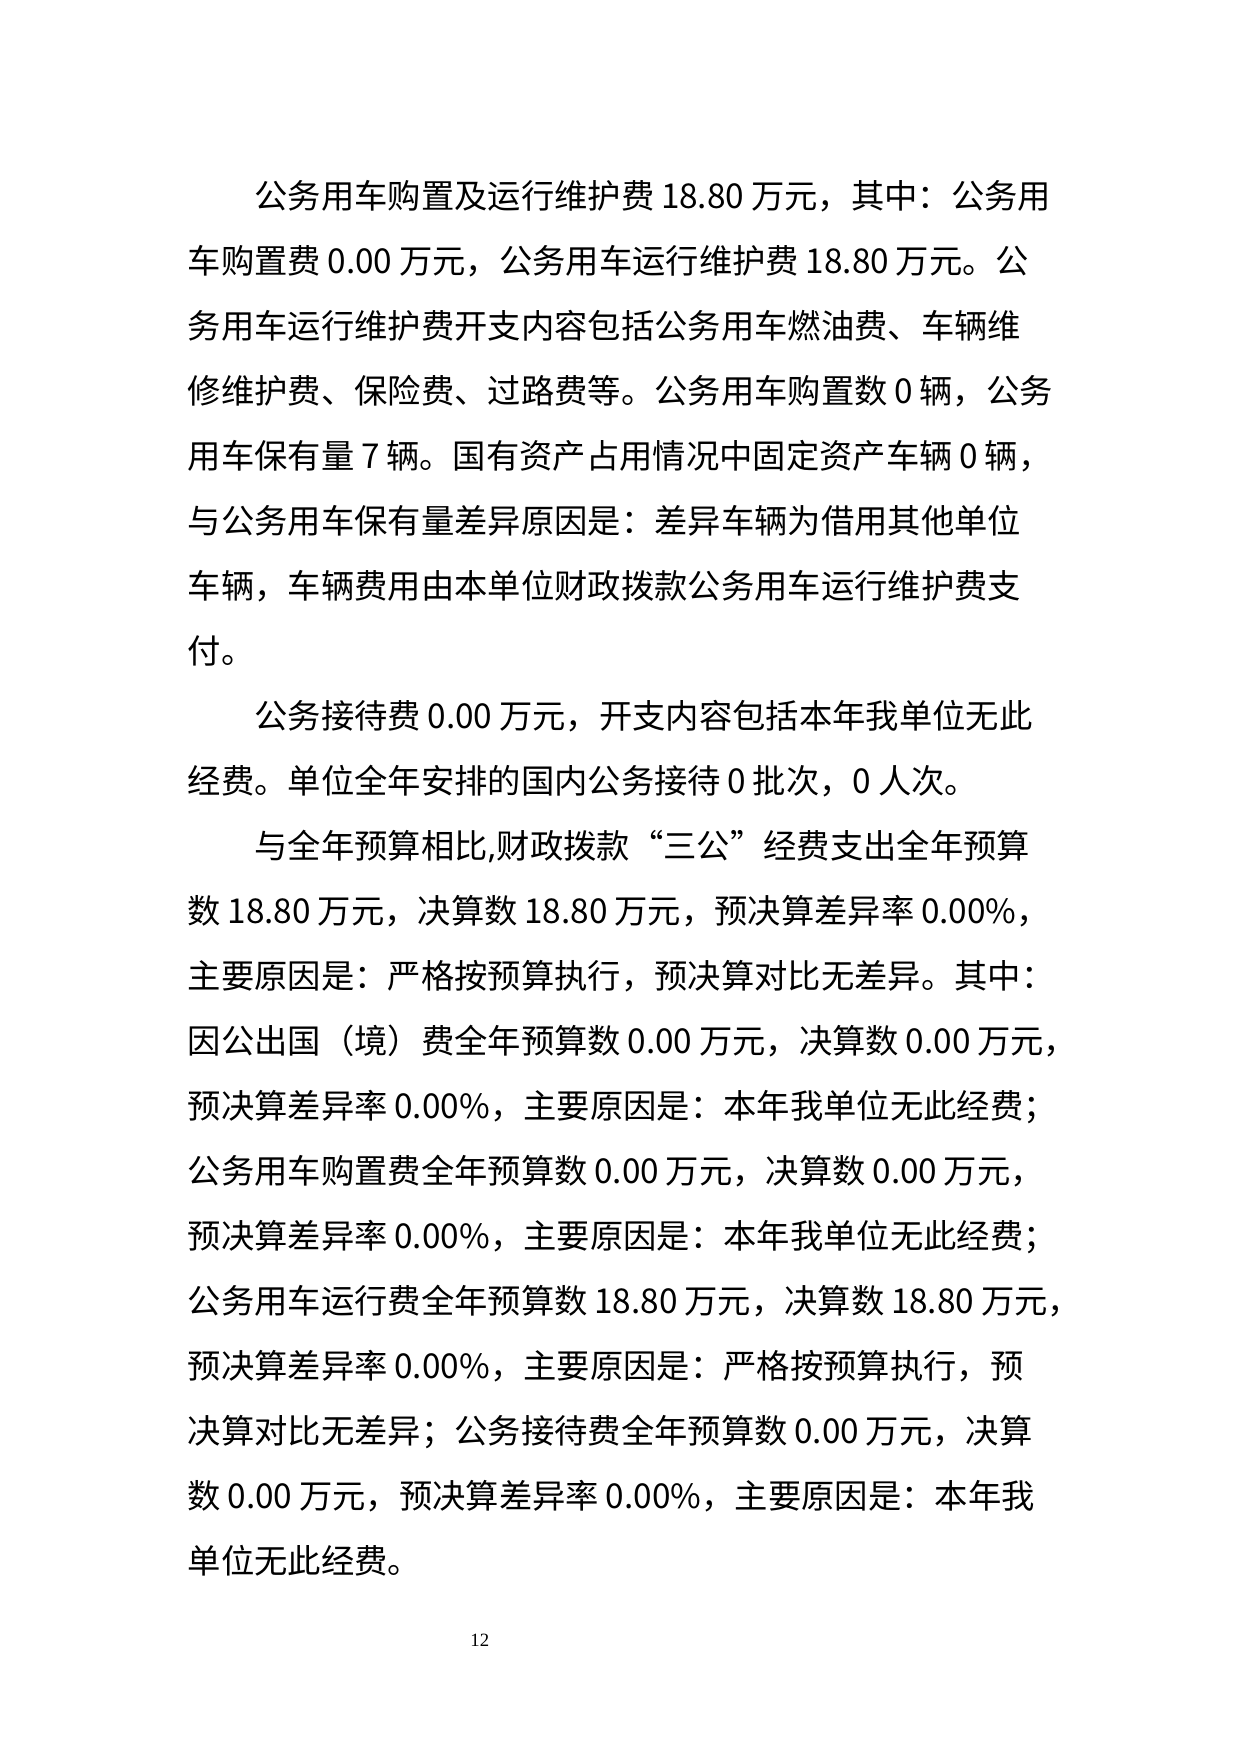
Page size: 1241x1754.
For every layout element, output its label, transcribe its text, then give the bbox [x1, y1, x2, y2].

text 公务用车购置及运行维护费18.80万元，其中：公务用车购置费0.00万元，公务用车运行维护费18.80万元。公务用车运行维护费开支内容包括公务用车燃油费、车辆维修维护费、保险费、过路费等。公务用车购置数0辆，公务用车保有量7辆。国有资产占用情况中固定资产车辆0辆，与公务用车保有量差异原因是：差异车辆为借用其他单位车辆，车辆费用由本单位财政拨款公务用车运行维护费支付。 [187, 162, 1053, 682]
text 与全年预算相比,财政拨款“三公”经费支出全年预算数18.80万元，决算数18.80万元，预决算差异率0.00%，主要原因是：严格按预算执行，预决算对比无差异。其中：因公出国（境）费全年预算数0.00万元，决算数0.00万元，预决算差异率0.00%，主要原因是：本年我单位无此经费；公务用车购置费全年预算数0.00万元，决算数0.00万元，预决算差异率0.00%，主要原因是：本年我单位无此经费；公务用车运行费全年预算数18.80万元，决算数18.80万元，预决算差异率0.00%，主要原因是：严格按预算执行，预决算对比无差异；公务接待费全年预算数0.00万元，决算数0.00万元，预决算差异率0.00%，主要原因是：本年我单位无此经费。 [187, 812, 1053, 1592]
text 公务接待费0.00万元，开支内容包括本年我单位无此经费。单位全年安排的国内公务接待0批次，0人次。 [187, 682, 1053, 812]
